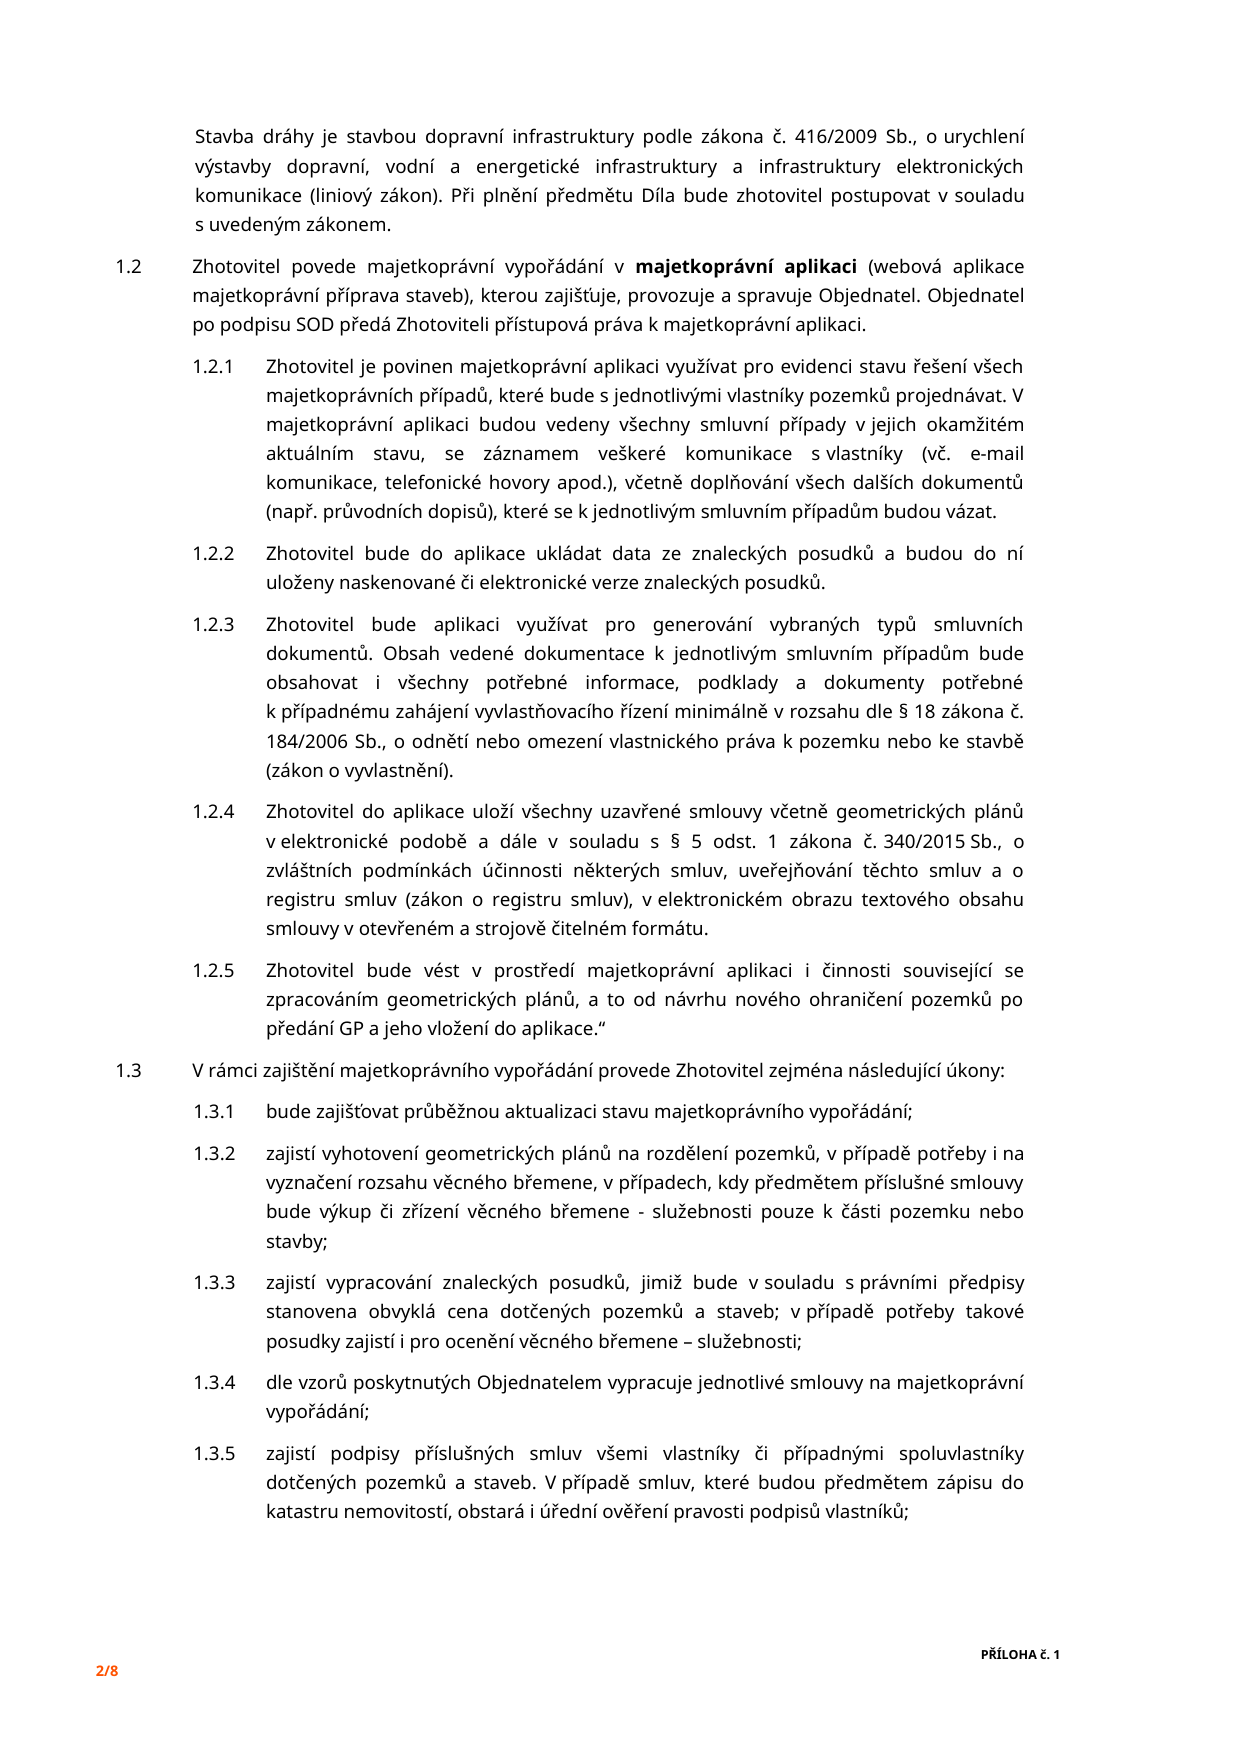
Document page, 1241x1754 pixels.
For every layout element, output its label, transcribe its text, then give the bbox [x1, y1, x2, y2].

list zajistí vypracování znaleckých posudků, jimiž bude v souladu s právními předpisy stanovena obvyklá cena dotčených pozemků a staveb; v případě potřeby takové posudky zajistí i pro ocenění věcného břemene – služebnosti; [193, 1266, 1024, 1354]
text V rámci zajištění majetkoprávního vypořádání provede Zhotovitel zejména následující úkony: [115, 1054, 1024, 1083]
list zajistí vyhotovení geometrických plánů na rozdělení pozemků, v případě potřeby i na vyznačení rozsahu věcného břemene, v případech, kdy předmětem příslušné smlouvy bude výkup či zřízení věcného břemene - služebnosti pouze k části pozemku nebo stavby; [193, 1137, 1024, 1254]
list dle vzorů poskytnutých Objednatelem vypracuje jednotlivé smlouvy na majetkoprávní vypořádání; [193, 1366, 1024, 1425]
list Zhotovitel je povinen majetkoprávní aplikaci využívat pro evidenci stavu řešení všech majetkoprávních případů, které bude s jednotlivými vlastníky pozemků projednávat. V majetkoprávní aplikaci budou vedeny všechny smluvní případy v jejich okamžitém aktuálním stavu, se záznamem veškeré komunikace s vlastníky (vč. e-mail komunikace, telefonické hovory apod.), včetně doplňování všech dalších dokumentů (např. průvodních dopisů), které se k jednotlivým smluvním případům budou vázat. [192, 350, 1024, 525]
list Stavba dráhy je stavbou dopravní infrastruktury podle zákona č. 416/2009 Sb., o urychlení výstavby dopravní, vodní a energetické infrastruktury a infrastruktury elektronických komunikace (liniový zákon). Při plnění předmětu Díla bude zhotovitel postupovat v souladu s uvedeným zákonem. [195, 121, 1024, 237]
list Zhotovitel bude do aplikace ukládat data ze znaleckých posudků a budou do ní uloženy naskenované či elektronické verze znaleckých posudků. [192, 537, 1024, 596]
list zajistí podpisy příslušných smluv všemi vlastníky či případnými spoluvlastníky dotčených pozemků a staveb. V případě smluv, které budou předmětem zápisu do katastru nemovitostí, obstará i úřední ověření pravosti podpisů vlastníků; [193, 1437, 1024, 1525]
list Zhotovitel do aplikace uloží všechny uzavřené smlouvy včetně geometrických plánů v elektronické podobě a dále v souladu s § 5 odst. 1 zákona č. 340/2015 Sb., o zvláštních podmínkách účinnosti některých smluv, uveřejňování těchto smluv a o registru smluv (zákon o registru smluv), v elektronickém obrazu textového obsahu smlouvy v otevřeném a strojově čitelném formátu. [192, 796, 1024, 941]
list bude zajišťovat průběžnou aktualizaci stavu majetkoprávního vypořádání; [193, 1096, 1024, 1125]
text Zhotovitel povede majetkoprávní vypořádání v majetkoprávní aplikaci (webová aplikace majetkoprávní příprava staveb), kterou zajišťuje, provozuje a spravuje Objednatel. Objednatel po podpisu SOD předá Zhotoviteli přístupová práva k majetkoprávní aplikaci. [115, 250, 1024, 337]
list Zhotovitel bude aplikaci využívat pro generování vybraných typů smluvních dokumentů. Obsah vedené dokumentace k jednotlivým smluvním případům bude obsahovat i všechny potřebné informace, podklady a dokumenty potřebné k případnému zahájení vyvlastňovacího řízení minimálně v rozsahu dle § 18 zákona č. 184/2006 Sb., o odnětí nebo omezení vlastnického práva k pozemku nebo ke stavbě (zákon o vyvlastnění). [192, 608, 1024, 783]
list Zhotovitel bude vést v prostředí majetkoprávní aplikaci i činnosti související se zpracováním geometrických plánů, a to od návrhu nového ohraničení pozemků po předání GP a jeho vložení do aplikace.“ [192, 954, 1024, 1041]
